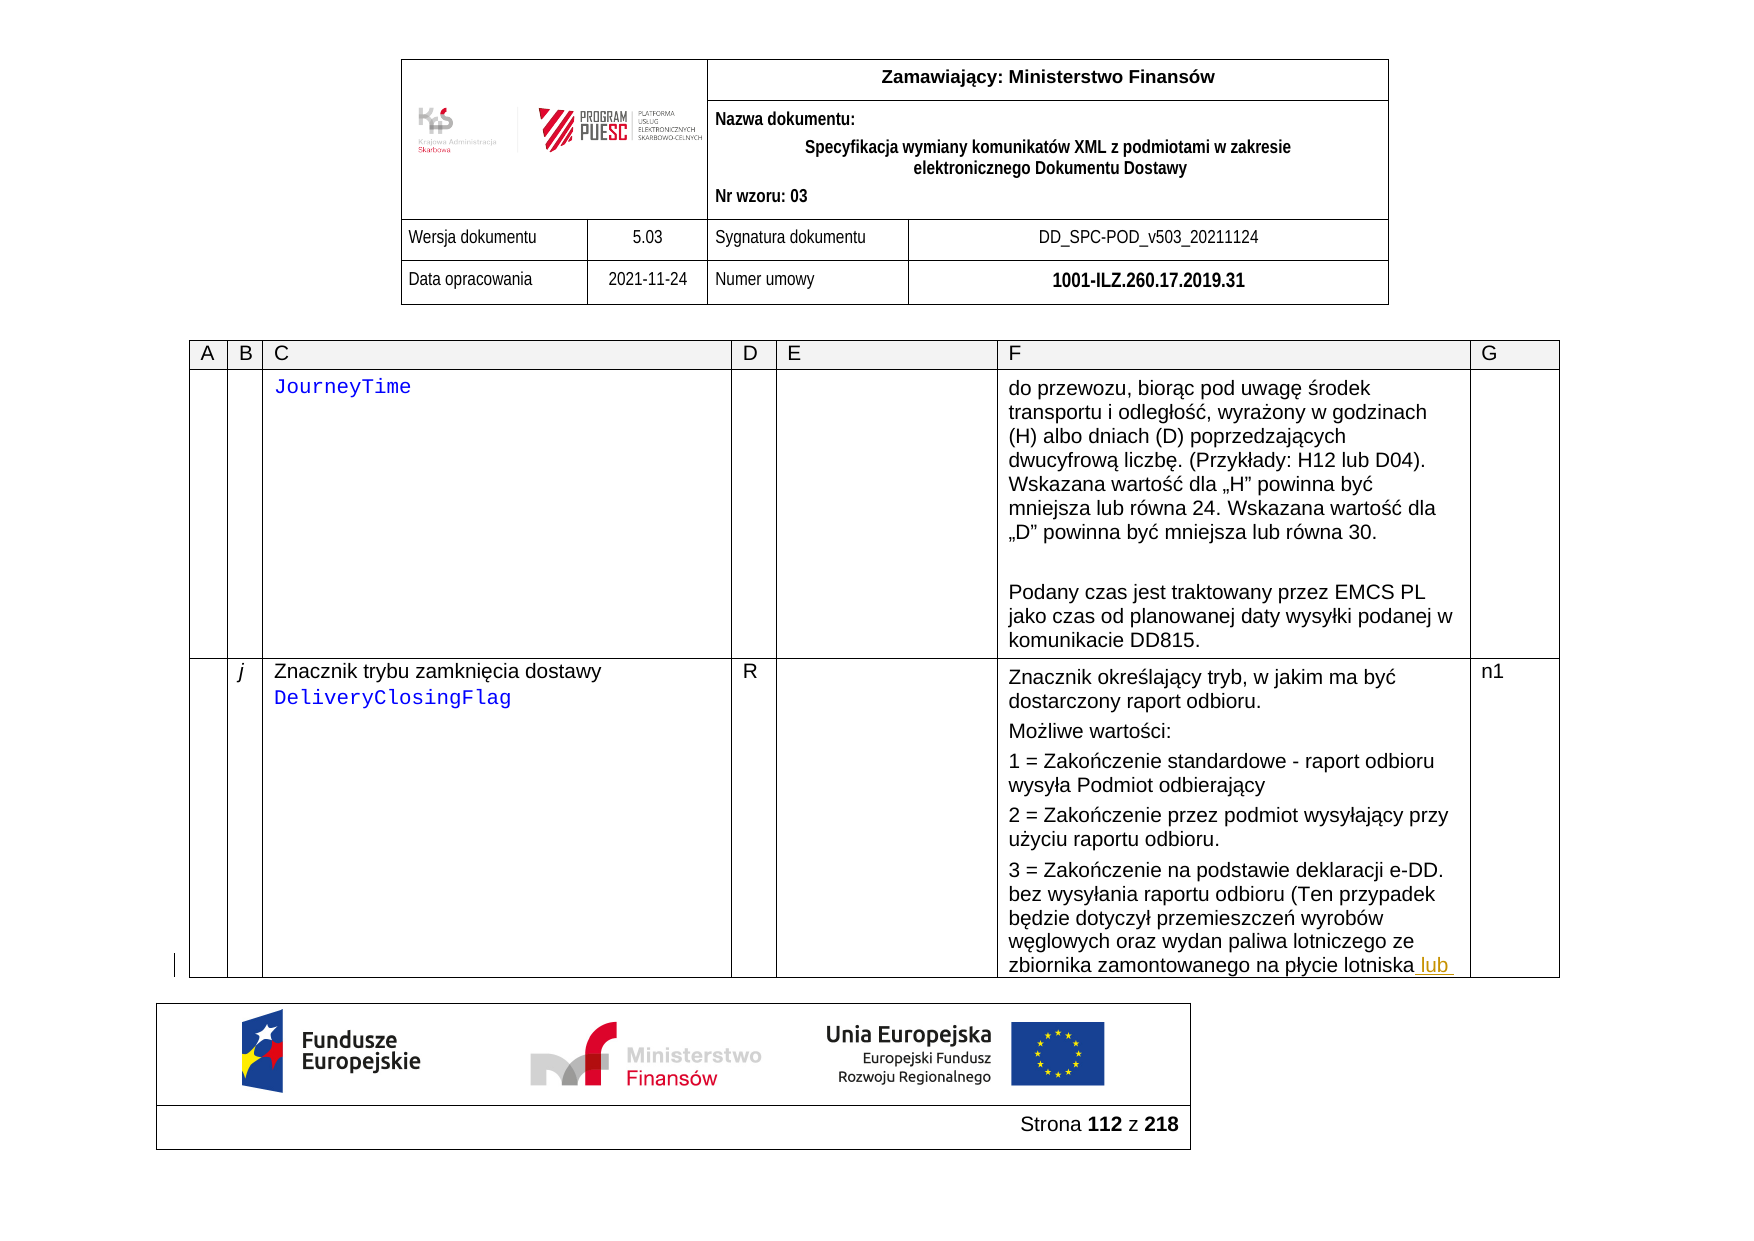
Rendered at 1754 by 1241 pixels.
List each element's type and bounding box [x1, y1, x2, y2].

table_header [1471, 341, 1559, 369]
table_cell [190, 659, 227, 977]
picture [408, 97, 702, 163]
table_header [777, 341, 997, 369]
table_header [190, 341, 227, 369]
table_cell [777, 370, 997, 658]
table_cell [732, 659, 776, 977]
picture [242, 1009, 1105, 1093]
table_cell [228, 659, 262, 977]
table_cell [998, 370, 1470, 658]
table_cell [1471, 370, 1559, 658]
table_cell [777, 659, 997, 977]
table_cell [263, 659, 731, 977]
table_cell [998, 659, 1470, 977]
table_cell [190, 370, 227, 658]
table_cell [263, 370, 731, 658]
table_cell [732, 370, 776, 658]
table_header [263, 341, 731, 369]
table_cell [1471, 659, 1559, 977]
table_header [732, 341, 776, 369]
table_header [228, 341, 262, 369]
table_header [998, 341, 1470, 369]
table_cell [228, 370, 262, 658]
